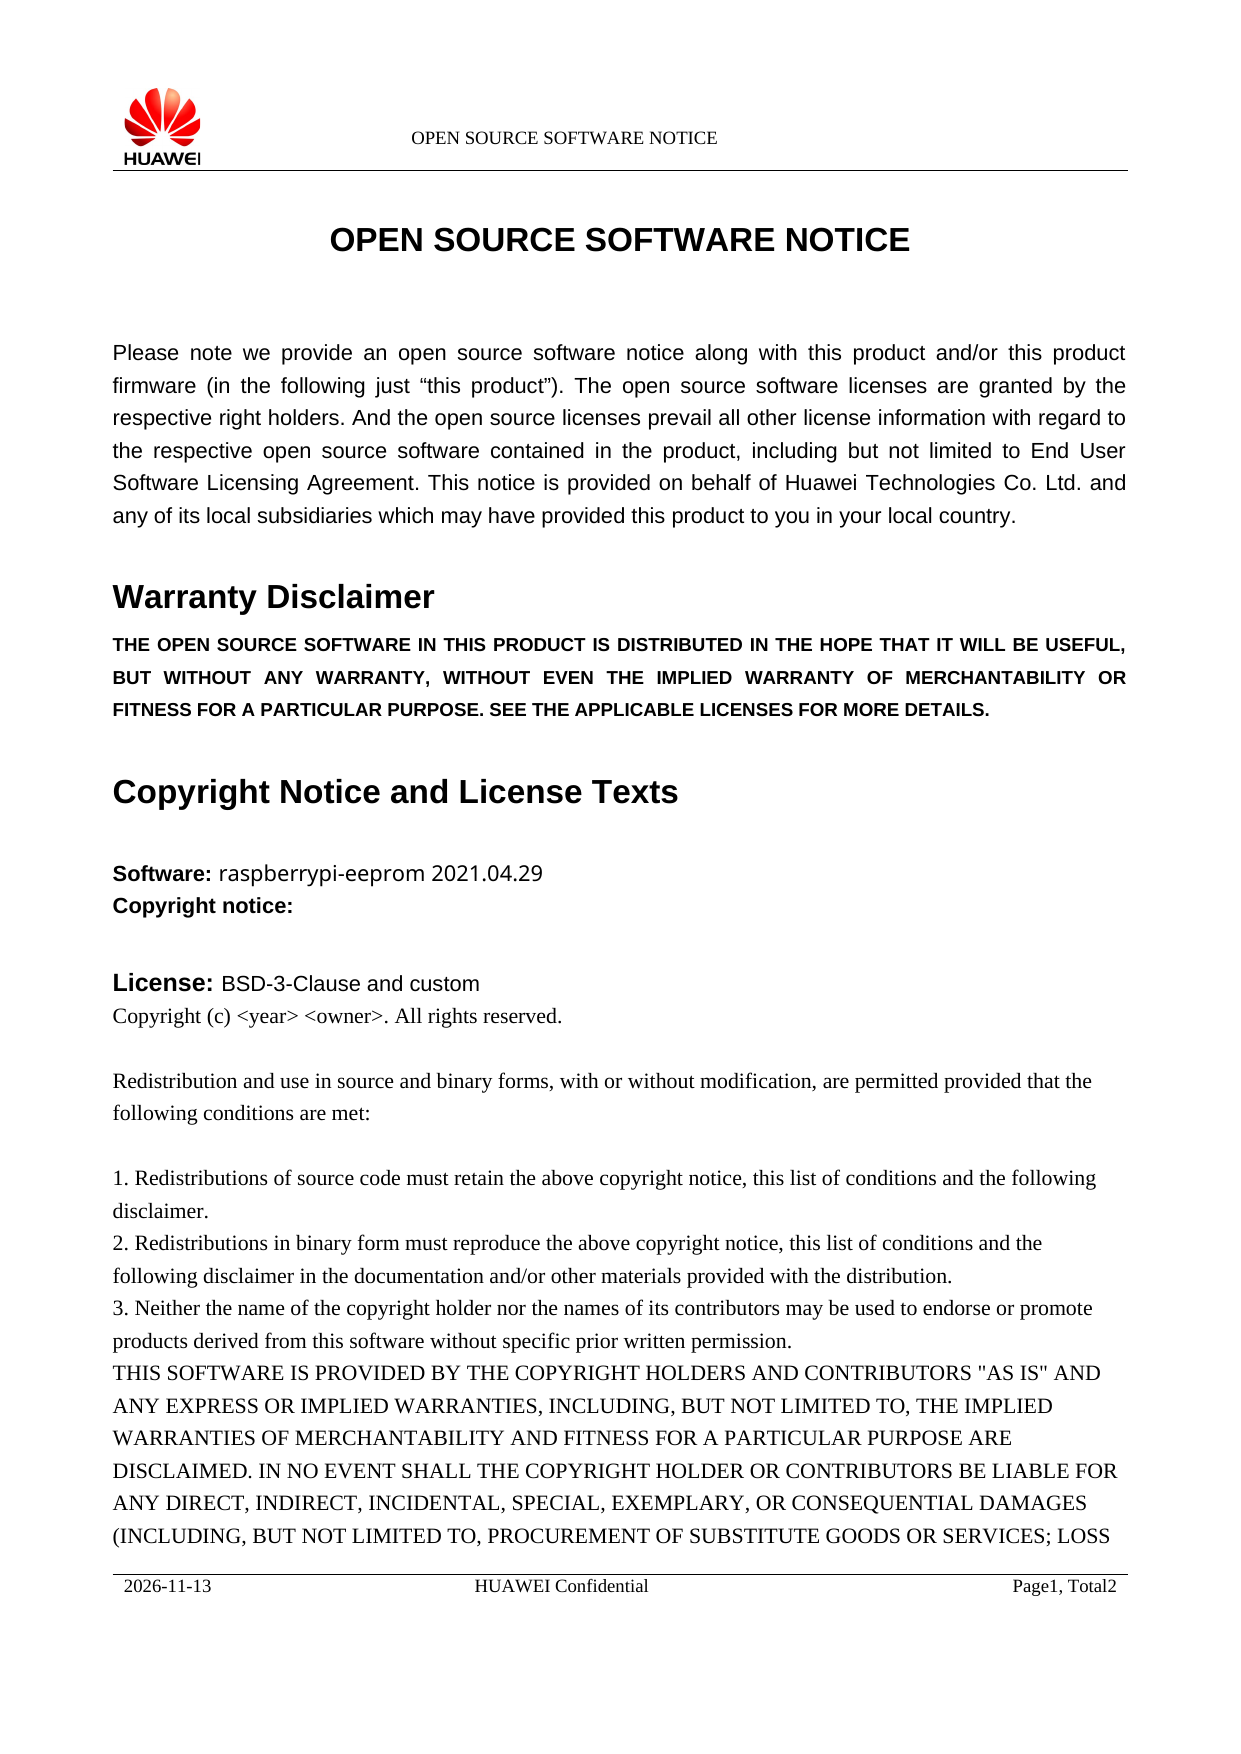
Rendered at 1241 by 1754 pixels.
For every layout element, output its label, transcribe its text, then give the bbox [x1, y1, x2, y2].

text Copyright (c) <year> <owner>. All rights reserved. [112, 999, 1128, 1031]
text The open source software in this product is distributed in the hope that it will be useful, but WITHOUT ANY WARRANTY, without even the implied warranty of MERCHANTABILITY or FITNESS FOR A PARTICULAR PURPOSE. See the applicable licenses for more details. [112, 629, 1128, 726]
picture [124, 88, 201, 165]
text 2. Redistributions in binary form must reproduce the above copyright notice, this list of conditions and the following disclaimer in the documentation and/or other materials provided with the distribution. [112, 1226, 1128, 1291]
text OPEN SOURCE SOFTWARE NOTICE [112, 206, 1128, 271]
title Software: raspberrypi-eeprom 2021.04.29 [112, 856, 1128, 889]
text Copyright notice: [112, 889, 1128, 921]
text 1. Redistributions of source code must retain the above copyright notice, this list of conditions and the following disclaimer. [112, 1161, 1128, 1226]
text License: BSD-3-Clause and custom [112, 966, 1128, 999]
text Please note we provide an open source software notice along with this product and/or this product firmware (in the following just “this product”). The open source software licenses are granted by the respective right holders. And the open source licenses prevail all other license information with regard to the respective open source software contained in the product, including but not limited to End User Software Licensing Agreement. This notice is provided on behalf of Huawei Technologies Co. Ltd. and any of its local subsidiaries which may have provided this product to you in your local country. [112, 336, 1128, 531]
text 3. Neither the name of the copyright holder nor the names of its contributors may be used to endorse or promote products derived from this software without specific prior written permission. [112, 1291, 1128, 1356]
text Warranty Disclaimer [112, 564, 1128, 629]
text Redistribution and use in source and binary forms, with or without modification, are permitted provided that the following conditions are met: [112, 1064, 1128, 1129]
text Copyright Notice and License Texts [112, 759, 1128, 824]
